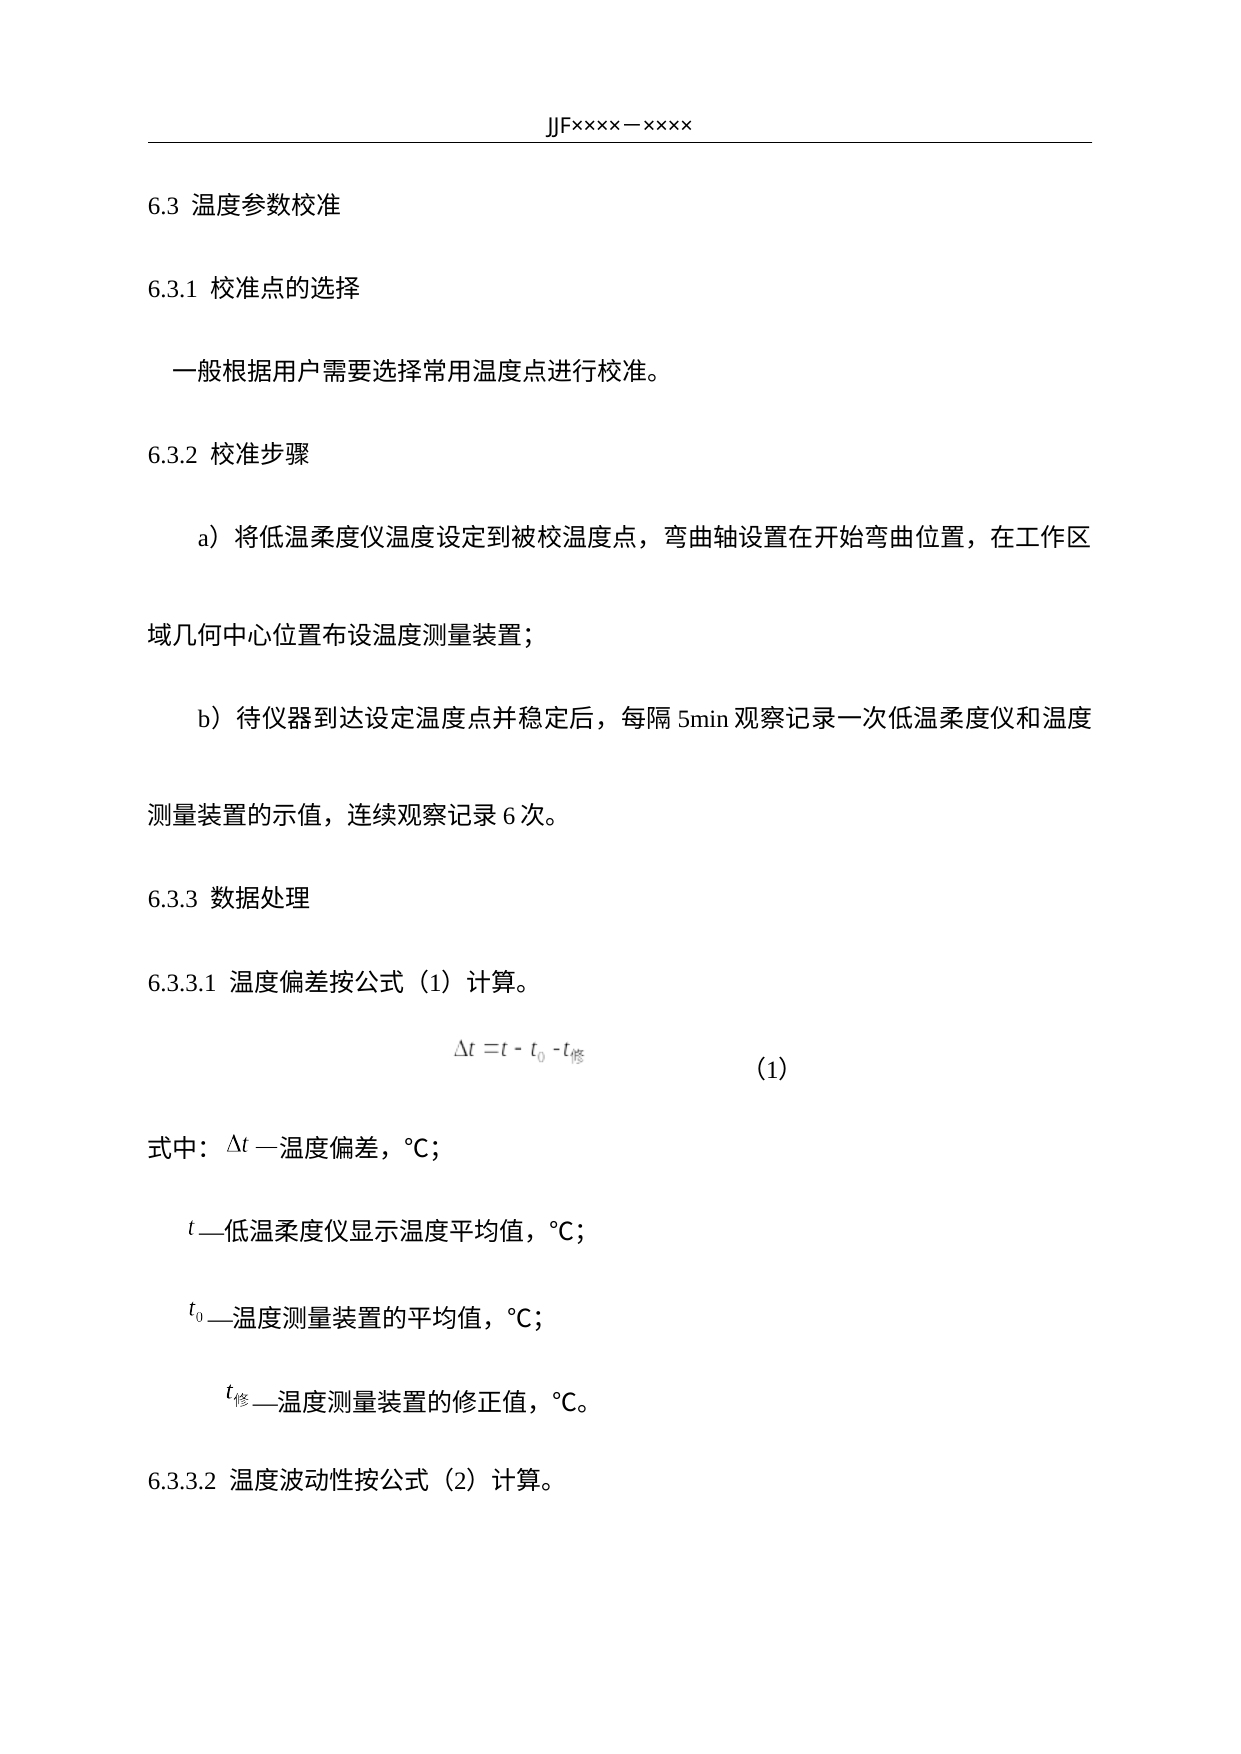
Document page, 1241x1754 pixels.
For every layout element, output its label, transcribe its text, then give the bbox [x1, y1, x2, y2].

text 6.3.1 校准点的选择 [148, 254, 1092, 319]
text —低温柔度仪显示温度平均值，℃； [148, 1197, 1092, 1262]
text （1） [148, 1031, 1092, 1096]
text 6.3.2 校准步骤 [148, 420, 1092, 485]
text —温度测量装置的平均值，℃； [148, 1280, 1092, 1345]
text a）将低温柔度仪温度设定到被校温度点，弯曲轴设置在开始弯曲位置，在工作区域几何中心位置布设温度测量装置； [148, 503, 1092, 666]
text —温度测量装置的修正值，℃。 [148, 1363, 1092, 1428]
text 6.3.3.2 温度波动性按公式（2）计算。 [148, 1446, 1092, 1511]
text 6.3 温度参数校准 [148, 171, 1092, 236]
text 6.3.3.1 温度偏差按公式（1）计算。 [148, 948, 1092, 1013]
text 6.3.3 数据处理 [148, 864, 1092, 929]
text 式中：—温度偏差，℃； [148, 1114, 1092, 1179]
text 一般根据用户需要选择常用温度点进行校准。 [148, 337, 1092, 402]
text b）待仪器到达设定温度点并稳定后，每隔5min观察记录一次低温柔度仪和温度测量装置的示值，连续观察记录6次。 [148, 684, 1092, 846]
